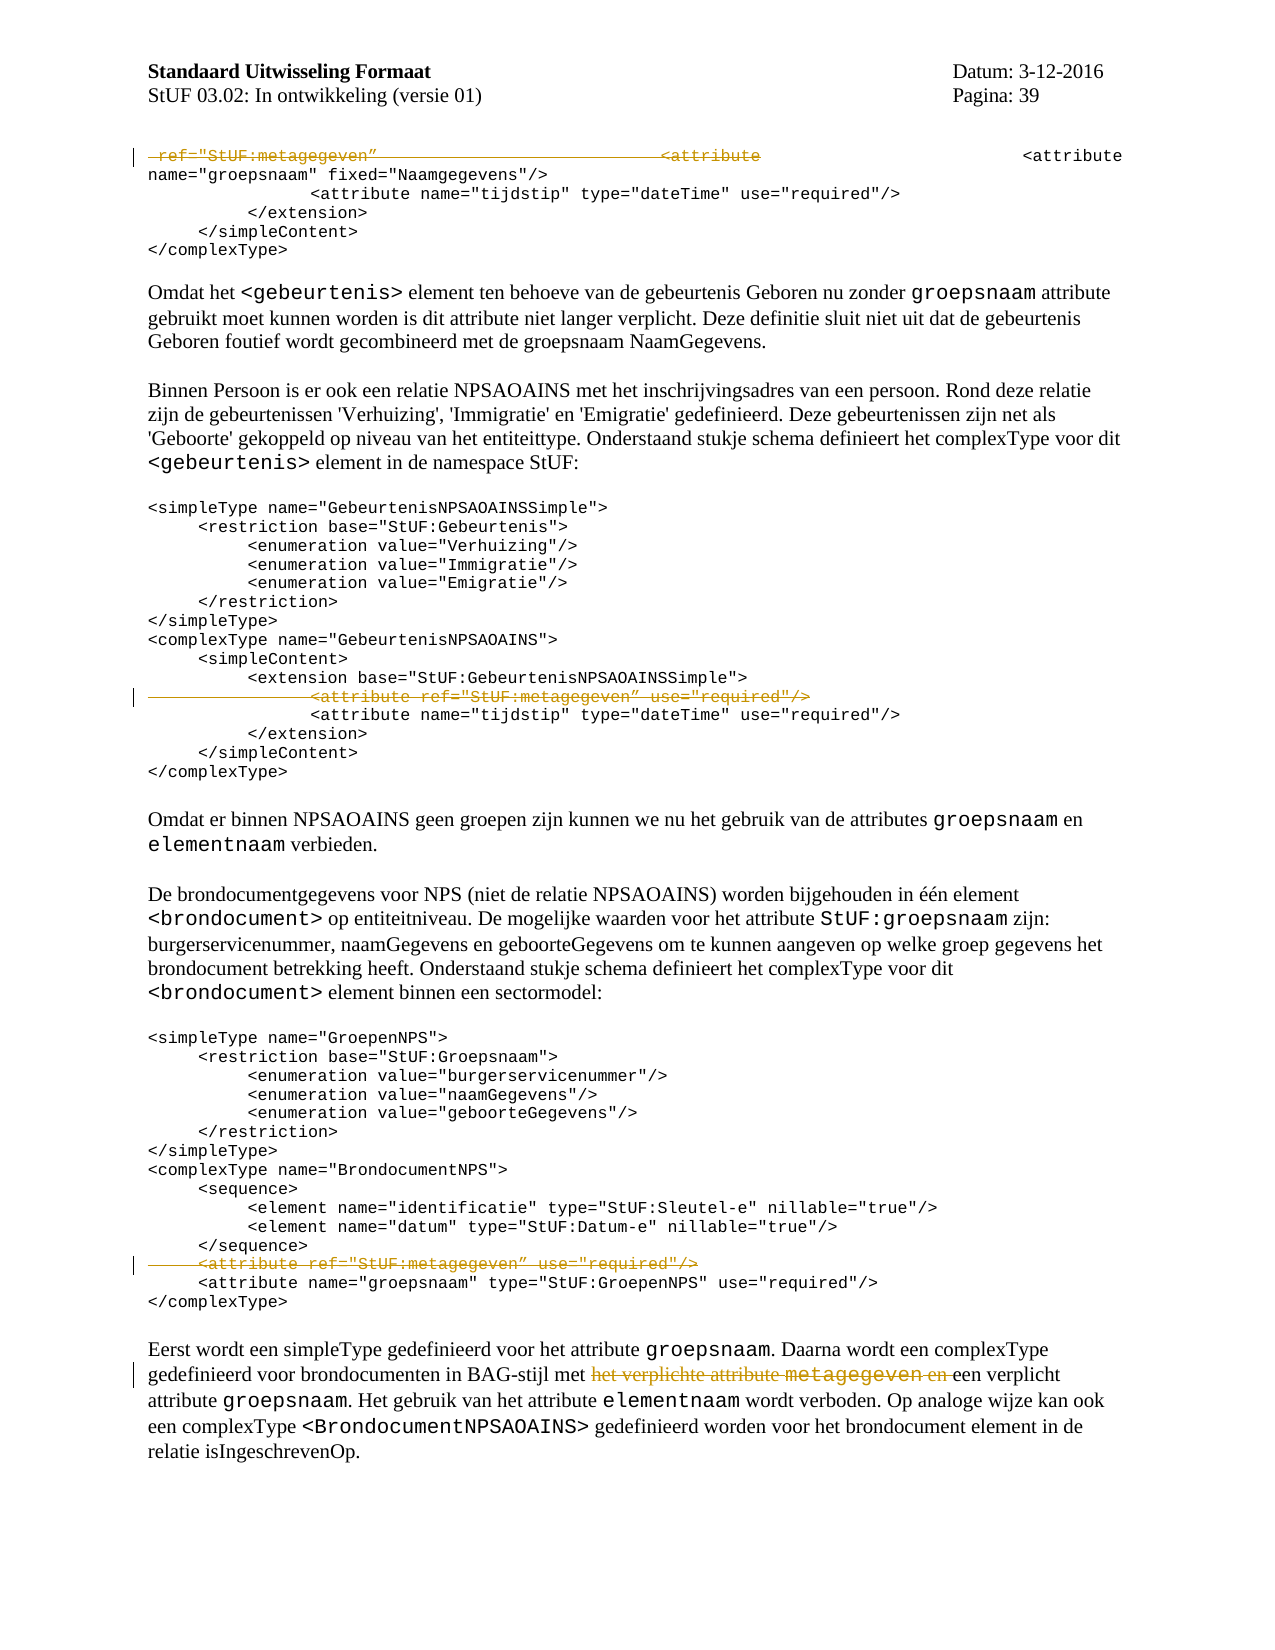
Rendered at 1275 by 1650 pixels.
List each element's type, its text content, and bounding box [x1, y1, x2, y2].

text Eerst wordt een simpleType gedefinieerd voor het attribute groepsnaam. Daarna wordt een complexType gedefinieerd voor brondocumenten in BAG-stijl met een verplicht attribute groepsnaam. Het gebruik van het attribute elementnaam wordt verboden. Op analoge wijze kan ook een complexType <BrondocumentNPSAOAINS> gedefinieerd worden voor het brondocument element in de relatie isIngeschrevenOp. [148, 1337, 1127, 1463]
text <sequence> [148, 1181, 1127, 1199]
text <attribute name="tijdstip" type="dateTime" use="required"/> [148, 707, 1127, 726]
text <attribute name="groepsnaam" fixed="Naamgegevens"/> [148, 148, 1127, 185]
text <extension base="StUF:GebeurtenisNPSAOAINSSimple"> [148, 669, 1127, 688]
text </simpleContent> [148, 745, 1127, 763]
text <simpleType name="GebeurtenisNPSAOAINSSimple"> [148, 499, 1127, 518]
text </extension> [148, 726, 1127, 745]
text </complexType> [148, 1294, 1127, 1312]
text <complexType name="BrondocumentNPS"> [148, 1162, 1127, 1181]
text </complexType> [148, 242, 1127, 261]
text <simpleContent> [148, 650, 1127, 669]
text Binnen Persoon is er ook een relatie NPSAOAINS met het inschrijvingsadres van een persoon. Rond deze relatie zijn de gebeurtenissen 'Verhuizing', 'Immigratie' en 'Emigratie' gedefinieerd. Deze gebeurtenissen zijn net als 'Geboorte' gekoppeld op niveau van het entiteittype. Onderstaand stukje schema definieert het complexType voor dit <gebeurtenis> element in de namespace StUF: [148, 378, 1127, 476]
text Omdat het <gebeurtenis> element ten behoeve van de gebeurtenis Geboren nu zonder groepsnaam attribute gebruikt moet kunnen worden is dit attribute niet langer verplicht. Deze definitie sluit niet uit dat de gebeurtenis Geboren foutief wordt gecombineerd met de groepsnaam NaamGegevens. [148, 280, 1127, 353]
text </extension> [148, 204, 1127, 223]
text <enumeration value="Verhuizing"/> [148, 537, 1127, 556]
text </complexType> [148, 763, 1127, 782]
text </restriction> [148, 594, 1127, 613]
text </simpleType> [148, 613, 1127, 632]
text <restriction base="StUF:Groepsnaam"> [148, 1048, 1127, 1067]
text </simpleContent> [148, 223, 1127, 242]
text <restriction base="StUF:Gebeurtenis"> [148, 518, 1127, 537]
text </sequence> [148, 1237, 1127, 1256]
text De brondocumentgegevens voor NPS (niet de relatie NPSAOAINS) worden bijgehouden in één element <brondocument> op entiteitniveau. De mogelijke waarden voor het attribute StUF:groepsnaam zijn: burgerservicenummer, naamGegevens en geboorteGegevens om te kunnen aangeven op welke groep gegevens het brondocument betrekking heeft. Onderstaand stukje schema definieert het complexType voor dit <brondocument> element binnen een sectormodel: [148, 882, 1127, 1006]
text </simpleType> [148, 1143, 1127, 1162]
text <element name="identificatie" type="StUF:Sleutel-e" nillable="true"/> [148, 1199, 1127, 1218]
text <attribute name="groepsnaam" type="StUF:GroepenNPS" use="required"/> [148, 1275, 1127, 1294]
text <enumeration value="Immigratie"/> [148, 556, 1127, 575]
text <element name="datum" type="StUF:Datum-e" nillable="true"/> [148, 1218, 1127, 1237]
text <simpleType name="GroepenNPS"> [148, 1030, 1127, 1048]
text <enumeration value="naamGegevens"/> [148, 1086, 1127, 1105]
text <enumeration value="Emigratie"/> [148, 575, 1127, 594]
text </restriction> [148, 1124, 1127, 1143]
text <enumeration value="geboorteGegevens"/> [148, 1105, 1127, 1124]
text <enumeration value="burgerservicenummer"/> [148, 1067, 1127, 1086]
text <attribute name="tijdstip" type="dateTime" use="required"/> [148, 185, 1127, 204]
text <complexType name="GebeurtenisNPSAOAINS"> [148, 632, 1127, 650]
text Omdat er binnen NPSAOAINS geen groepen zijn kunnen we nu het gebruik van de attributes groepsnaam en elementnaam verbieden. [148, 806, 1127, 858]
